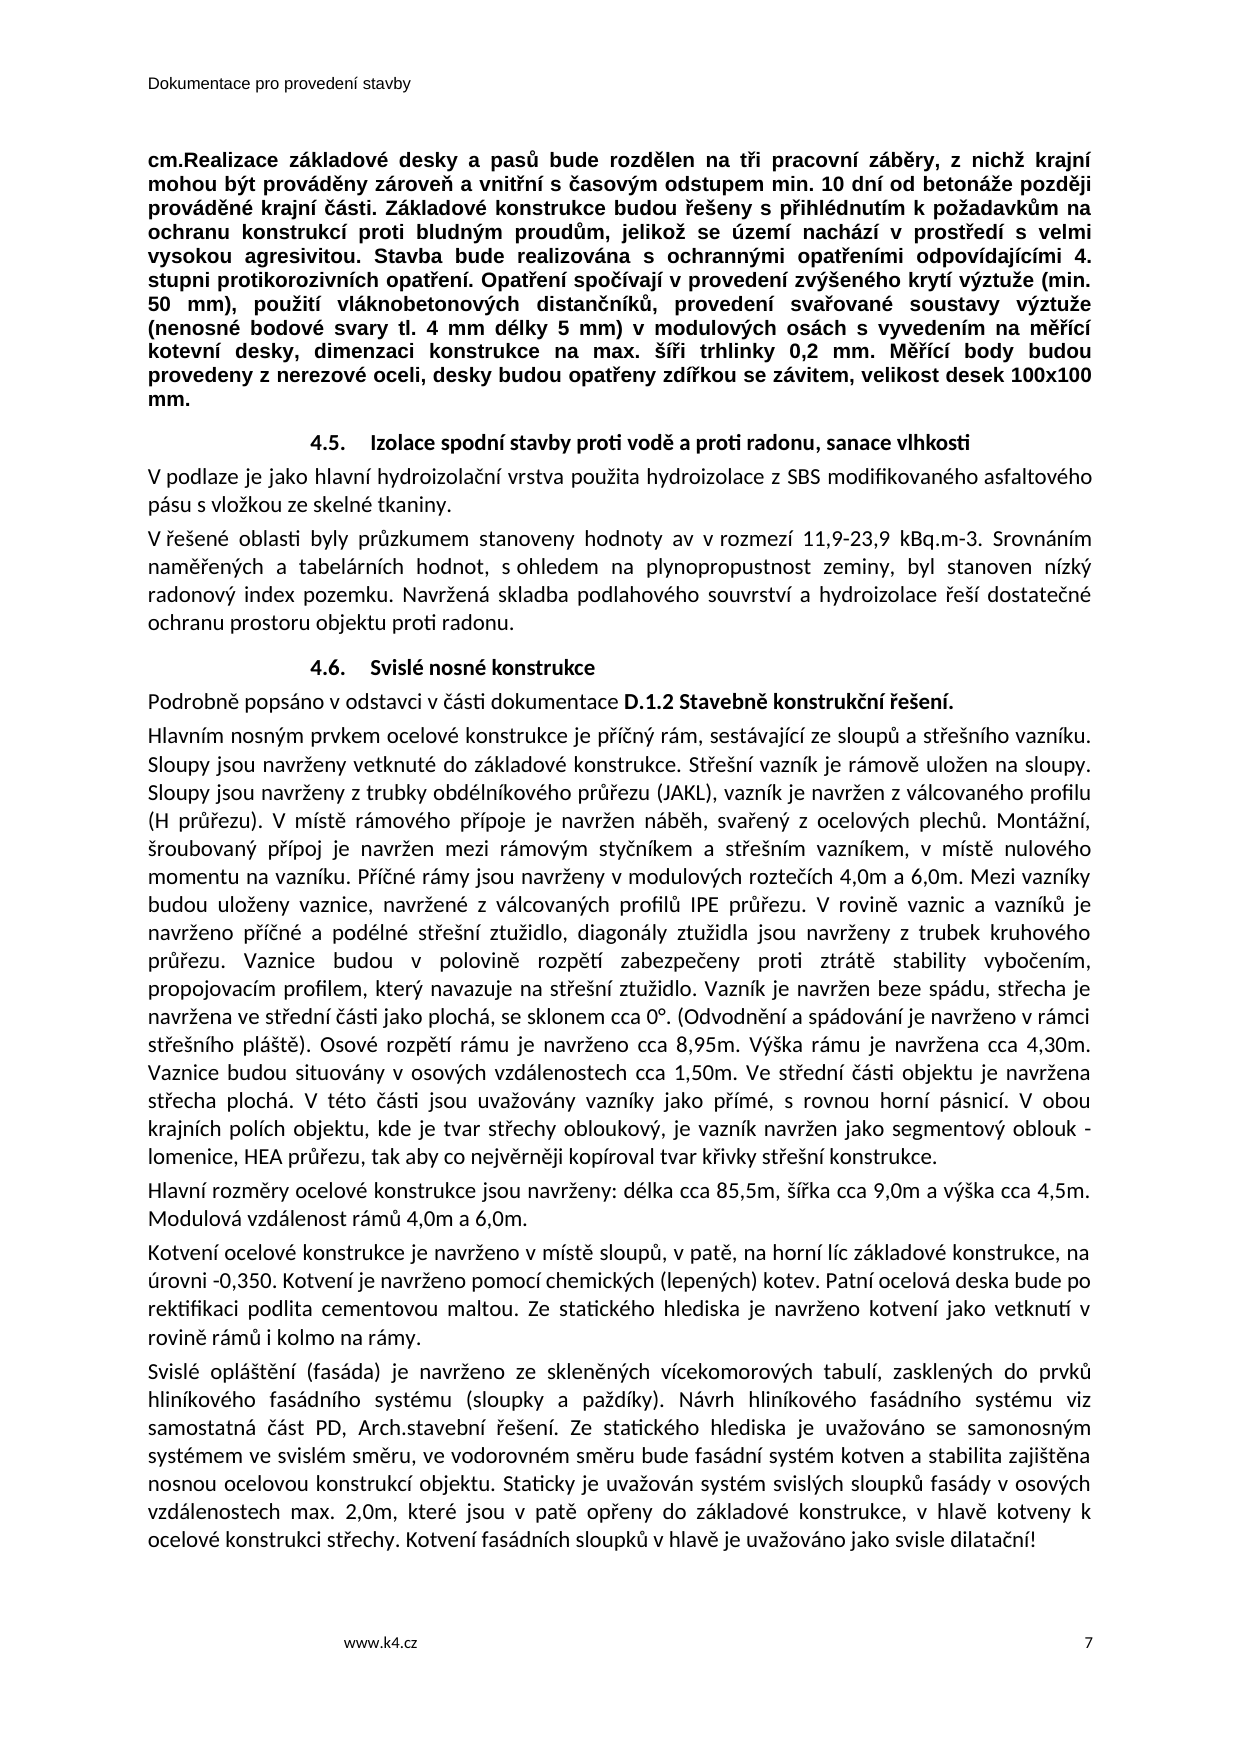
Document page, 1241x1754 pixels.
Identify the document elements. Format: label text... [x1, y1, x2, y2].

text Svislé opláštění (fasáda) je navrženo ze skleněných vícekomorových tabulí, zasklených do prvků hliníkového fasádního systému (sloupky a paždíky). Návrh hliníkového fasádního systému viz samostatná část PD, Arch.stavební řešení. Ze statického hlediska je uvažováno se samonosným systémem ve svislém směru, ve vodorovném směru bude fasádní systém kotven a stabilita zajištěna nosnou ocelovou konstrukcí objektu. Staticky je uvažován systém svislých sloupků fasády v osových vzdálenostech max. 2,0m, které jsou v patě opřeny do základové konstrukce, v hlavě kotveny k ocelové konstrukci střechy. Kotvení fasádních sloupků v hlavě je uvažováno jako svisle dilatační! [148, 1357, 1093, 1553]
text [148, 148, 1093, 411]
subtitle Izolace spodní stavby proti vodě a proti radonu, sanace vlhkosti [310, 428, 1093, 456]
text Podrobně popsáno v odstavci v části dokumentace D.1.2 Stavebně konstrukční řešení. [148, 687, 1093, 715]
subtitle Svislé nosné konstrukce [310, 653, 1093, 681]
text Kotvení ocelové konstrukce je navrženo v místě sloupů, v patě, na horní líc základové konstrukce, na úrovni -0,350. Kotvení je navrženo pomocí chemických (lepených) kotev. Patní ocelová deska bude po rektifikaci podlita cementovou maltou. Ze statického hlediska je navrženo kotvení jako vetknutí v rovině rámů i kolmo na rámy. [148, 1238, 1093, 1351]
text V řešené oblasti byly průzkumem stanoveny hodnoty av v rozmezí 11,9-23,9 kBq.m-3. Srovnáním naměřených a tabelárních hodnot, s ohledem na plynopropustnost zeminy, byl stanoven nízký radonový index pozemku. Navržená skladba podlahového souvrství a hydroizolace řeší dostatečné ochranu prostoru objektu proti radonu. [148, 524, 1093, 636]
text Hlavní rozměry ocelové konstrukce jsou navrženy: délka cca 85,5m, šířka cca 9,0m a výška cca 4,5m. Modulová vzdálenost rámů 4,0m a 6,0m. [148, 1176, 1093, 1232]
text V podlaze je jako hlavní hydroizolační vrstva použita hydroizolace z SBS modifikovaného asfaltového pásu s vložkou ze skelné tkaniny. [148, 462, 1093, 518]
text Hlavním nosným prvkem ocelové konstrukce je příčný rám, sestávající ze sloupů a střešního vazníku. Sloupy jsou navrženy vetknuté do základové konstrukce. Střešní vazník je rámově uložen na sloupy. Sloupy jsou navrženy z trubky obdélníkového průřezu (JAKL), vazník je navržen z válcovaného profilu (H průřezu). V místě rámového přípoje je navržen náběh, svařený z ocelových plechů. Montážní, šroubovaný přípoj je navržen mezi rámovým styčníkem a střešním vazníkem, v místě nulového momentu na vazníku. Příčné rámy jsou navrženy v modulových roztečích 4,0m a 6,0m. Mezi vazníky budou uloženy vaznice, navržené z válcovaných profilů IPE průřezu. V rovině vaznic a vazníků je navrženo příčné a podélné střešní ztužidlo, diagonály ztužidla jsou navrženy z trubek kruhového průřezu. Vaznice budou v polovině rozpětí zabezpečeny proti ztrátě stability vybočením, propojovacím profilem, který navazuje na střešní ztužidlo. Vazník je navržen beze spádu, střecha je navržena ve střední části jako plochá, se sklonem cca 0°. (Odvodnění a spádování je navrženo v rámci střešního pláště). Osové rozpětí rámu je navrženo cca 8,95m. Výška rámu je navržena cca 4,30m. Vaznice budou situovány v osových vzdálenostech cca 1,50m. Ve střední části objektu je navržena střecha plochá. V této části jsou uvažovány vazníky jako přímé, s rovnou horní pásnicí. V obou krajních polích objektu, kde je tvar střechy obloukový, je vazník navržen jako segmentový oblouk - lomenice, HEA průřezu, tak aby co nejvěrněji kopíroval tvar křivky střešní konstrukce. [148, 722, 1093, 1170]
